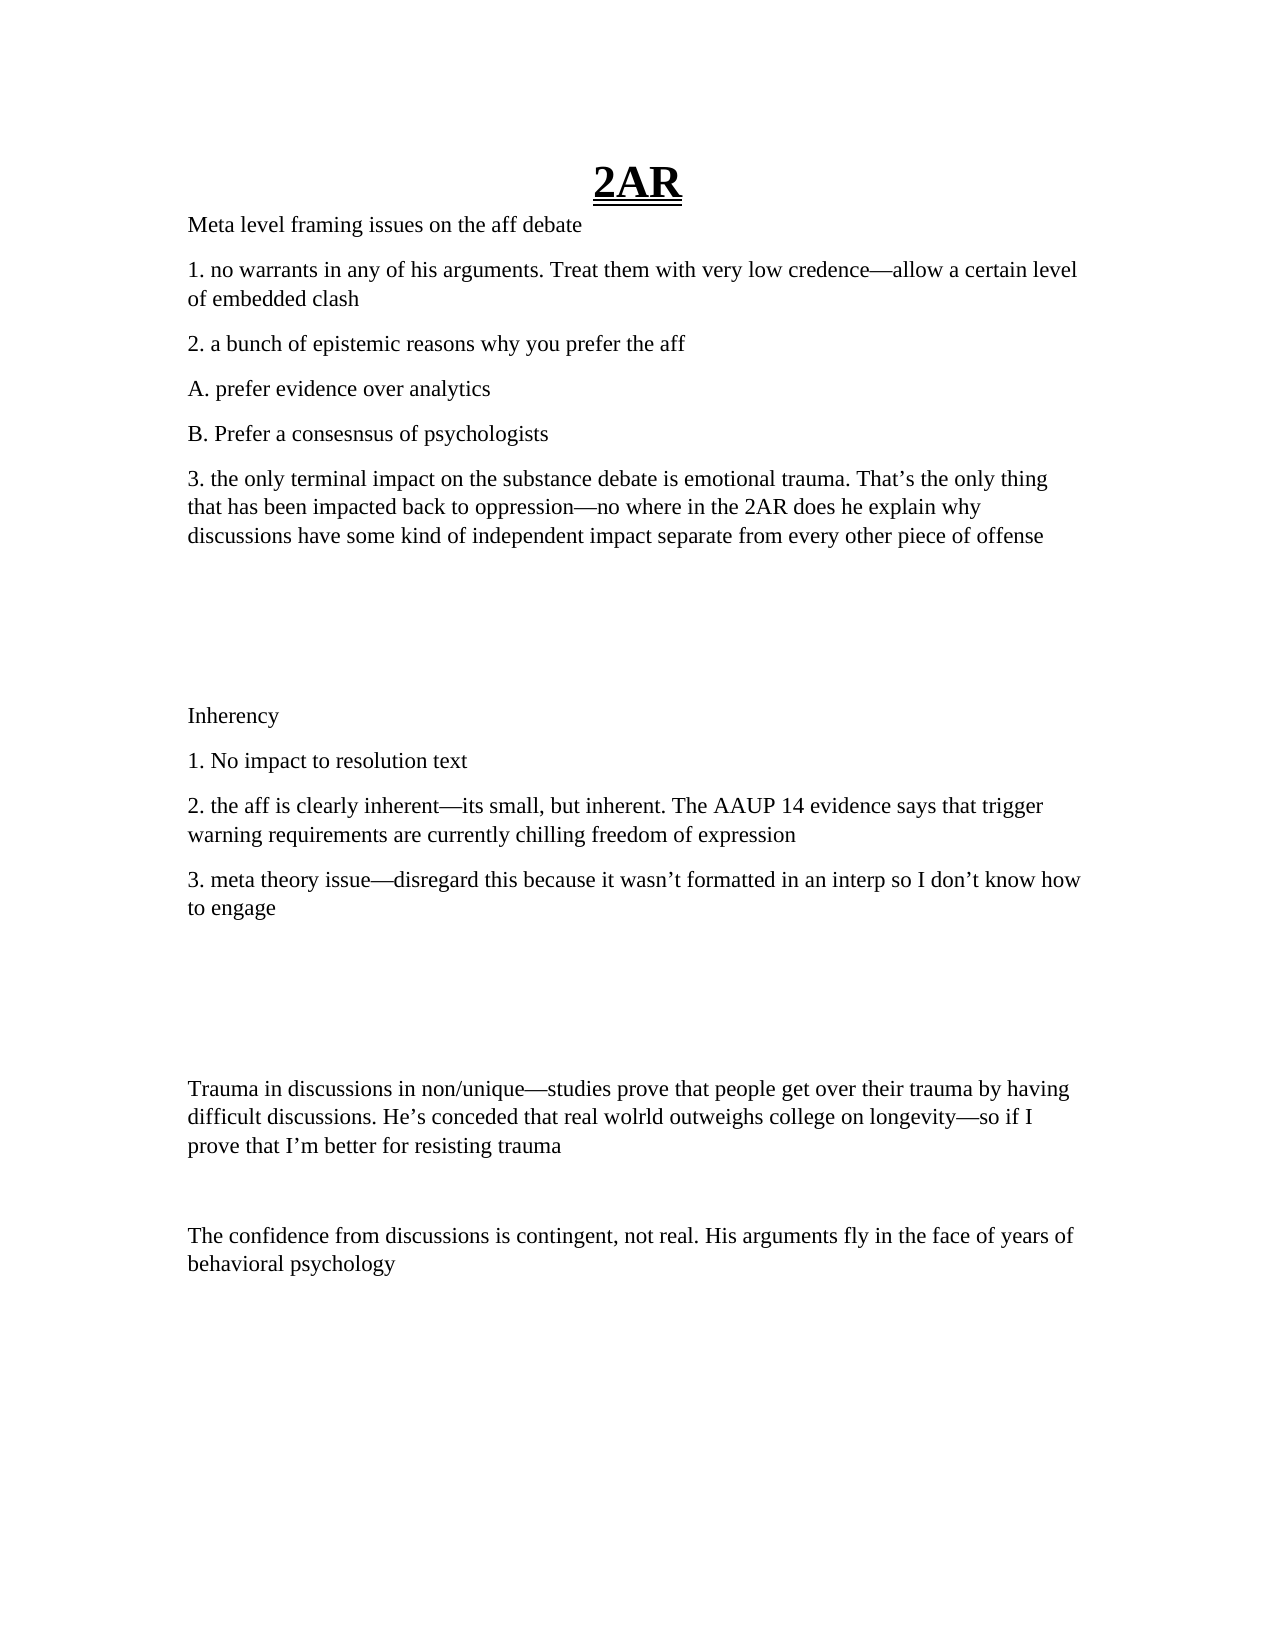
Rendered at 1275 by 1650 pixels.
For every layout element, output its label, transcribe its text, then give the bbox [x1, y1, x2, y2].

text B. Prefer a consesnsus of psychologists [187, 420, 1087, 446]
text 3. the only terminal impact on the substance debate is emotional trauma. That’s the only thing that has been impacted back to oppression—no where in the 2AR does he explain why discussions have some kind of independent impact separate from every other piece of offense [187, 465, 1087, 548]
text 3. meta theory issue—disregard this because it wasn’t formatted in an interp so I don’t know how to engage [187, 866, 1087, 921]
text A. prefer evidence over analytics [187, 375, 1087, 401]
text 2. the aff is clearly inherent—its small, but inherent. The AAUP 14 evidence says that trigger warning requirements are currently chilling freedom of expression [187, 792, 1087, 847]
text Meta level framing issues on the aff debate [187, 211, 1087, 237]
text 1. no warrants in any of his arguments. Treat them with very low credence—allow a certain level of embedded clash [187, 256, 1087, 311]
text The confidence from discussions is contingent, not real. His arguments fly in the face of years of behavioral psychology [187, 1222, 1087, 1277]
subtitle 2AR [187, 154, 1087, 207]
text Inherency [187, 702, 1087, 729]
text 2. a bunch of epistemic reasons why you prefer the aff [187, 330, 1087, 356]
text Trauma in discussions in non/unique—studies prove that people get over their trauma by having difficult discussions. He’s conceded that real wolrld outweighs college on longevity—so if I prove that I’m better for resisting trauma [187, 1075, 1087, 1158]
text 1. No impact to resolution text [187, 747, 1087, 774]
